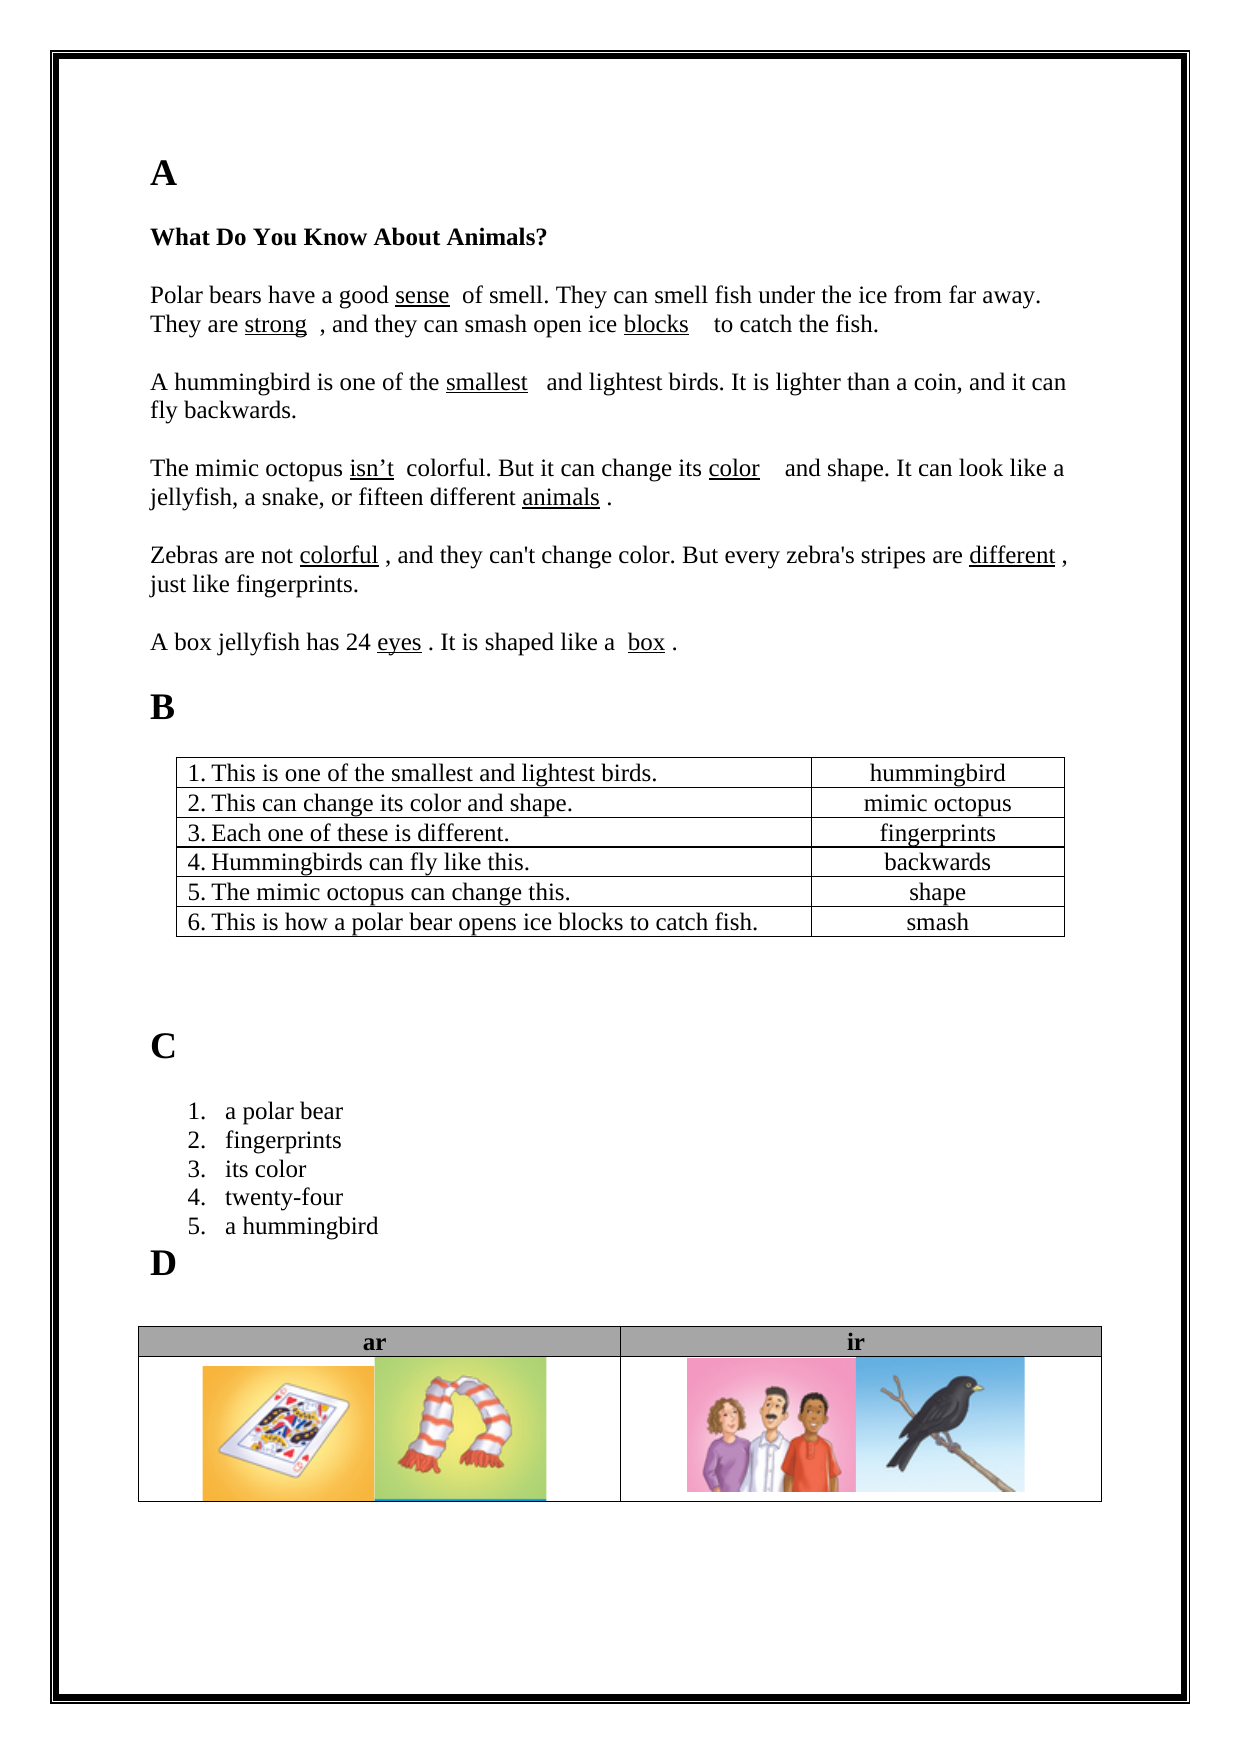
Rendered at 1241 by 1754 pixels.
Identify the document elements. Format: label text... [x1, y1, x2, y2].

list a hummingbird [187, 1211, 1090, 1240]
text Polar bears have a good sense of smell. They can smell fish under the ice from far away. They are strong , and they can smash open ice blocks to catch the fish. [150, 280, 1090, 338]
text Zebras are not colorful , and they can't change color. But every zebra's stripes are different , just like fingerprints. [150, 540, 1090, 598]
table_header 1. This is one of the smallest and lightest birds. [177, 758, 811, 787]
table_cell backwards [812, 848, 1064, 876]
table_cell mimic octopus [812, 788, 1064, 817]
list its color [187, 1154, 1090, 1182]
text What Do You Know About Animals? [150, 222, 1090, 251]
table_header ir [621, 1327, 1101, 1356]
text B [150, 685, 1090, 728]
table_cell [621, 1357, 1101, 1501]
list fingerprints [187, 1125, 1090, 1154]
table_cell [139, 1357, 374, 1501]
table_cell 5. The mimic octopus can change this. [177, 877, 811, 906]
picture [687, 1357, 1025, 1492]
text A [150, 150, 1090, 193]
list a polar bear [187, 1096, 1090, 1125]
table_cell shape [812, 877, 1064, 906]
picture [202, 1357, 547, 1501]
text A box jellyfish has 24 eyes . It is shaped like a box . [150, 627, 1090, 656]
text The mimic octopus isn’t colorful. But it can change its color and shape. It can look like a jellyfish, a snake, or fifteen different animals . [150, 453, 1090, 511]
list twenty-four [187, 1182, 1090, 1211]
table_cell 3. Each one of these is different. [177, 818, 811, 846]
text C [150, 1024, 1090, 1067]
text D [150, 1240, 1090, 1283]
table_cell [547, 1357, 620, 1501]
table_cell fingerprints [812, 818, 1064, 846]
table_header hummingbird [812, 758, 1064, 787]
table_cell 6. This is how a polar bear opens ice blocks to catch fish. [177, 907, 811, 936]
table_cell 4. Hummingbirds can fly like this. [177, 848, 811, 876]
table_header ar [139, 1327, 620, 1356]
text A hummingbird is one of the smallest and lightest birds. It is lighter than a coin, and it can fly backwards. [150, 367, 1090, 424]
table_cell 2. This can change its color and shape. [177, 788, 811, 817]
table_cell smash [812, 907, 1064, 936]
